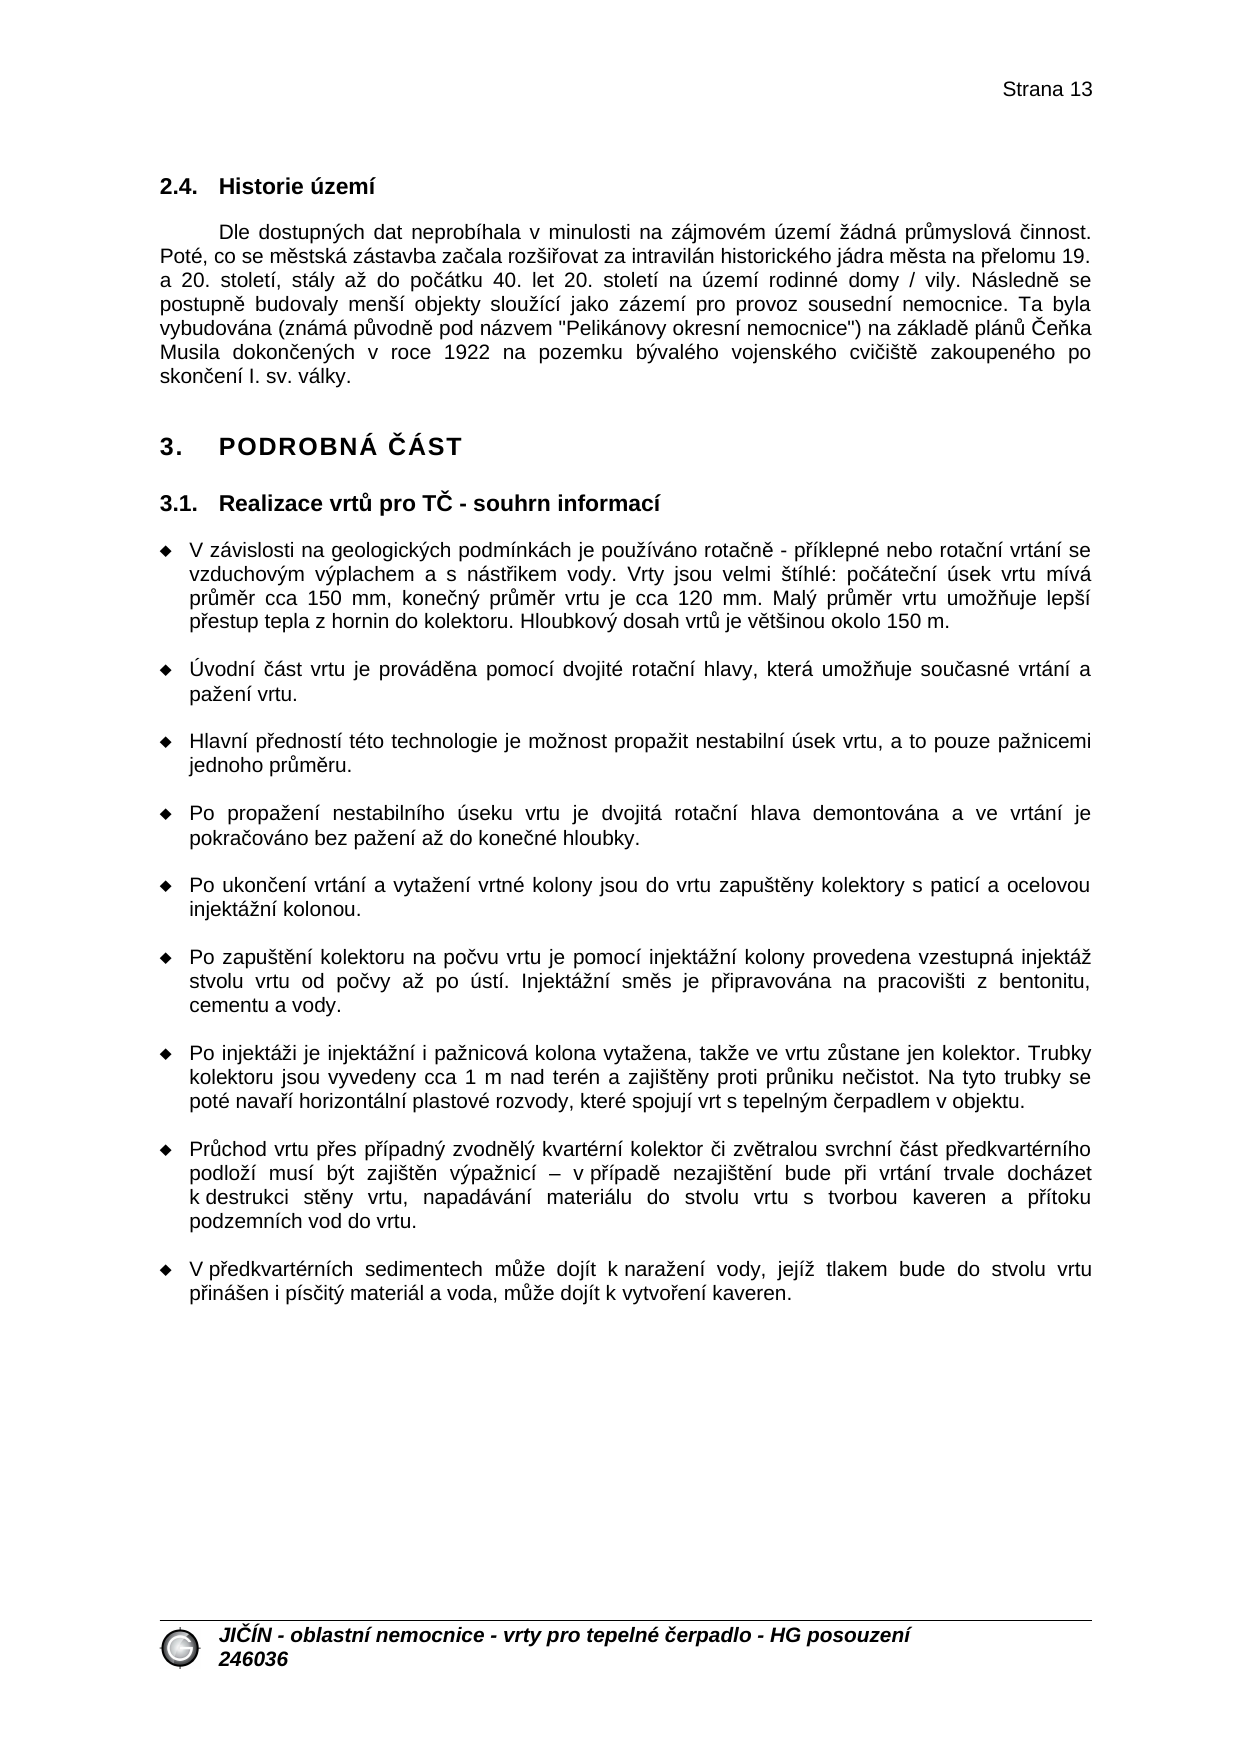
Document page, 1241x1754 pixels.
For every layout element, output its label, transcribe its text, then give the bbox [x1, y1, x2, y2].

subtitle Podrobná část [159, 432, 1092, 461]
text Po zapuštění kolektoru na počvu vrtu je pomocí injektážní kolony provedena vzestupná injektáž stvolu vrtu od počvy až po ústí. Injektážní směs je připravována na pracovišti z bentonitu, cementu a vody. [159, 945, 1092, 1017]
text Hlavní předností této technologie je možnost propažit nestabilní úsek vrtu, a to pouze pažnicemi jednoho průměru. [159, 729, 1092, 777]
text Úvodní část vrtu je prováděna pomocí dvojité rotační hlavy, která umožňuje současné vrtání a pažení vrtu. [159, 657, 1092, 705]
subtitle Realizace vrtů pro TČ - souhrn informací [159, 490, 1092, 517]
picture [159, 1627, 201, 1669]
text Po propažení nestabilního úseku vrtu je dvojitá rotační hlava demontována a ve vrtání je pokračováno bez pažení až do konečné hloubky. [159, 801, 1092, 849]
text V předkvartérních sedimentech může dojít k naražení vody, jejíž tlakem bude do stvolu vrtu přinášen i písčitý materiál a voda, může dojít k vytvoření kaveren. [159, 1257, 1092, 1305]
subtitle Historie území [159, 173, 1092, 199]
text Dle dostupných dat neprobíhala v minulosti na zájmovém území žádná průmyslová činnost. Poté, co se městská zástavba začala rozšiřovat za intravilán historického jádra města na přelomu 19. a 20. století, stály až do počátku 40. let 20. století na území rodinné domy / vily. Následně se postupně budovaly menší objekty sloužící jako zázemí pro provoz sousední nemocnice. Ta byla vybudována (známá původně pod názvem "Pelikánovy okresní nemocnice") na základě plánů Čeňka Musila dokončených v roce 1922 na pozemku bývalého vojenského cvičiště zakoupeného po skončení I. sv. války. [159, 220, 1092, 387]
text Po injektáži je injektážní i pažnicová kolona vytažena, takže ve vrtu zůstane jen kolektor. Trubky kolektoru jsou vyvedeny cca 1 m nad terén a zajištěny proti průniku nečistot. Na tyto trubky se poté navaří horizontální plastové rozvody, které spojují vrt s tepelným čerpadlem v objektu. [159, 1041, 1092, 1113]
text Průchod vrtu přes případný zvodnělý kvartérní kolektor či zvětralou svrchní část předkvartérního podloží musí být zajištěn výpažnicí – v případě nezajištění bude při vrtání trvale docházet k destrukci stěny vrtu, napadávání materiálu do stvolu vrtu s tvorbou kaveren a přítoku podzemních vod do vrtu. [159, 1137, 1092, 1233]
text Po ukončení vrtání a vytažení vrtné kolony jsou do vrtu zapuštěny kolektory s paticí a ocelovou injektážní kolonou. [159, 873, 1092, 921]
text V závislosti na geologických podmínkách je používáno rotačně - příklepné nebo rotační vrtání se vzduchovým výplachem a s nástřikem vody. Vrty jsou velmi štíhlé: počáteční úsek vrtu mívá průměr cca 150 mm, konečný průměr vrtu je cca 120 mm. Malý průměr vrtu umožňuje lepší přestup tepla z hornin do kolektoru. Hloubkový dosah vrtů je většinou okolo 150 m. [159, 537, 1092, 633]
